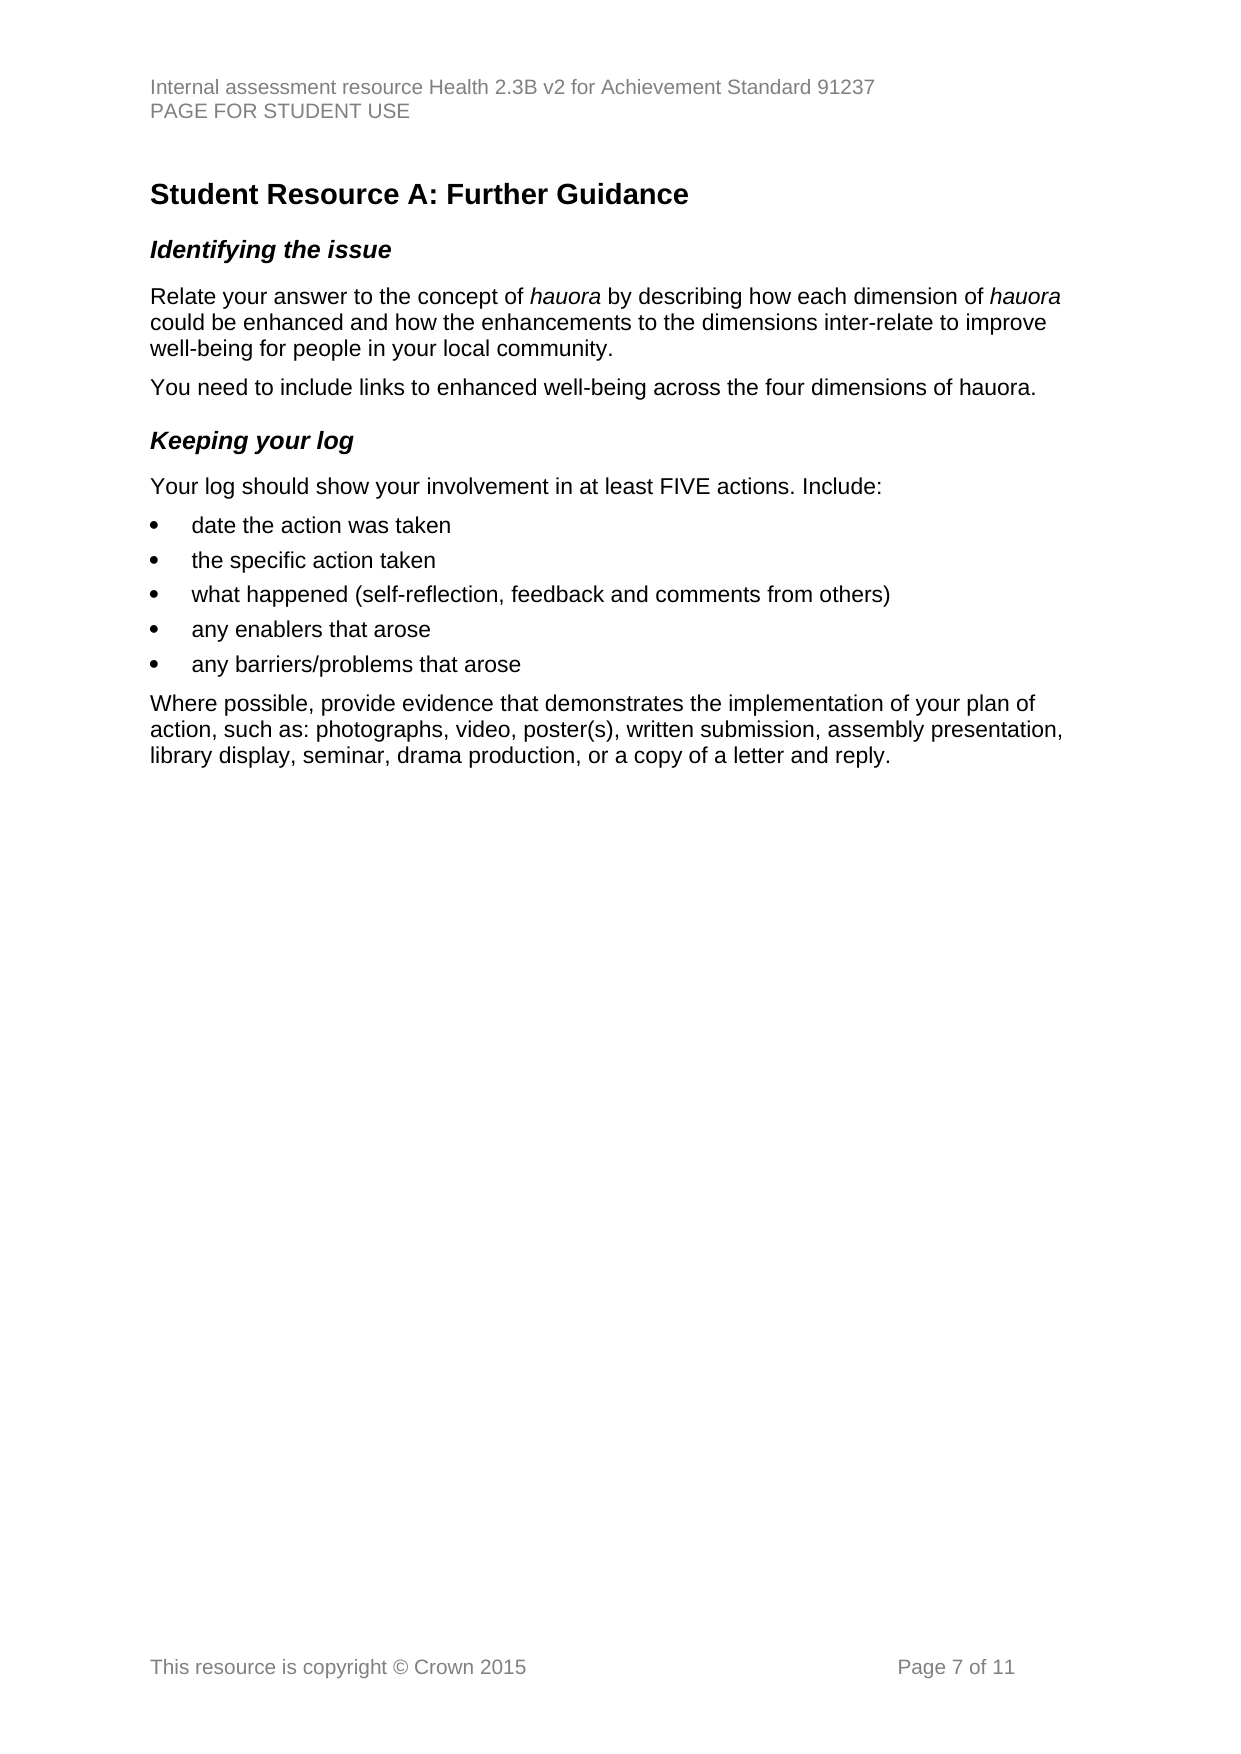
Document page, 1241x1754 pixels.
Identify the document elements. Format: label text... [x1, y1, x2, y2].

text date the action was taken [150, 512, 1090, 538]
text any barriers/problems that arose [150, 651, 1090, 677]
text You need to include links to enhanced well-being across the four dimensions of hauora. [150, 374, 1090, 401]
subtitle Keeping your log [150, 426, 1090, 454]
text Where possible, provide evidence that demonstrates the implementation of your plan of action, such as: photographs, video, poster(s), written submission, assembly presentation, library display, seminar, drama production, or a copy of a letter and reply. [150, 689, 1090, 769]
subtitle Student Resource A: Further Guidance [150, 177, 1090, 210]
subtitle Identifying the issue [150, 235, 1090, 264]
text any enablers that arose [150, 616, 1090, 642]
text Your log should show your involvement in at least FIVE actions. Include: [150, 473, 1090, 499]
text the specific action taken [150, 547, 1090, 573]
text what happened (self-reflection, feedback and comments from others) [150, 581, 1090, 608]
text Relate your answer to the concept of hauora by describing how each dimension of hauora could be enhanced and how the enhancements to the dimensions inter-relate to improve well-being for people in your local community. [150, 283, 1090, 362]
